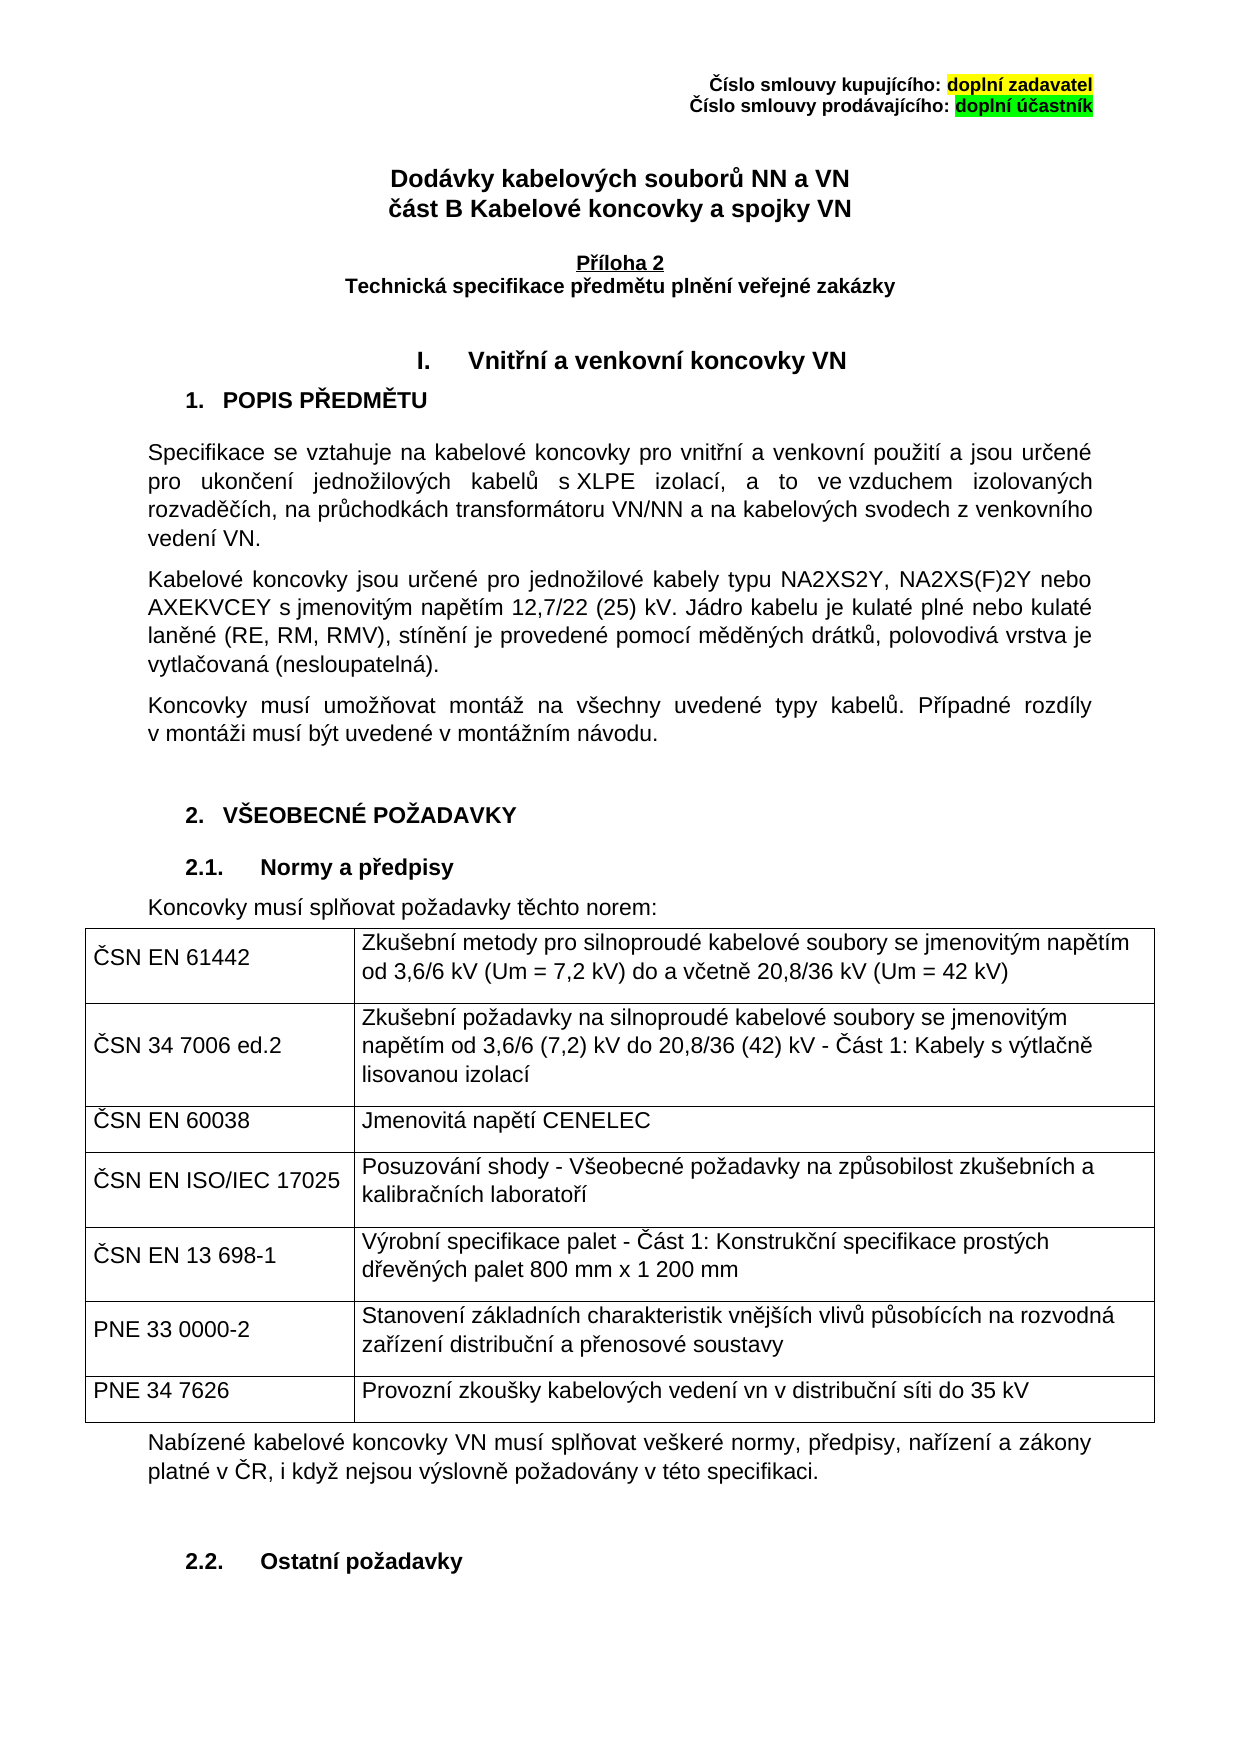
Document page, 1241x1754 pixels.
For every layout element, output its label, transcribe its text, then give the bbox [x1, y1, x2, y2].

table_cell PNE 34 7626 [86, 1377, 354, 1422]
table_cell Zkušební požadavky na silnoproudé kabelové soubory se jmenovitým napětím od 3,6/6 (7,2) kV do 20,8/36 (42) kV - Část 1: Kabely s výtlačně lisovanou izolací [355, 1004, 1154, 1106]
list Vnitřní a venkovní koncovky VN [185, 346, 1093, 375]
text Příloha 2 [148, 250, 1093, 274]
table_cell Jmenovitá napětí CENELEC [355, 1107, 1154, 1152]
text Kabelové koncovky jsou určené pro jednožilové kabely typu NA2XS2Y, NA2XS(F)2Y nebo AXEKVCEY s jmenovitým napětím 12,7/22 (25) kV. Jádro kabelu je kulaté plné nebo kulaté laněné (RE, RM, RMV), stínění je provedené pomocí měděných drátků, polovodivá vrstva je vytlačovaná (nesloupatelná). [148, 566, 1093, 677]
subtitle Popis předmětu [185, 387, 1093, 414]
table_cell ČSN EN 60038 [86, 1107, 354, 1152]
text Technická specifikace předmětu plnění veřejné zakázky [148, 274, 1093, 298]
table_header ČSN EN 61442 [86, 929, 354, 1003]
subtitle Všeobecné požadavky [185, 802, 1093, 828]
text Specifikace se vztahuje na kabelové koncovky pro vnitřní a venkovní použití a jsou určené pro ukončení jednožilových kabelů s XLPE izolací, a to ve vzduchem izolovaných rozvaděčích, na průchodkách transformátoru VN/NN a na kabelových svodech z venkovního vedení VN. [148, 439, 1093, 551]
table_header Zkušební metody pro silnoproudé kabelové soubory se jmenovitým napětím od 3,6/6 kV (Um = 7,2 kV) do a včetně 20,8/36 kV (Um = 42 kV) [355, 929, 1154, 1003]
table_cell Výrobní specifikace palet - Část 1: Konstrukční specifikace prostých dřevěných palet 800 mm x 1 200 mm [355, 1228, 1154, 1301]
text Nabízené kabelové koncovky VN musí splňovat veškeré normy, předpisy, nařízení a zákony platné v ČR, i když nejsou výslovně požadovány v této specifikaci. [148, 1429, 1093, 1484]
subtitle Normy a předpisy [185, 854, 1093, 880]
text Koncovky musí umožňovat montáž na všechny uvedené typy kabelů. Případné rozdíly v montáži musí být uvedené v montážním návodu. [148, 692, 1093, 747]
table_cell Provozní zkoušky kabelových vedení vn v distribuční síti do 35 kV [355, 1377, 1154, 1422]
table_cell PNE 33 0000-2 [86, 1302, 354, 1376]
text Koncovky musí splňovat požadavky těchto norem: [148, 893, 1093, 920]
table_cell ČSN 34 7006 ed.2 [86, 1004, 354, 1106]
table_cell Posuzování shody - Všeobecné požadavky na způsobilost zkušebních a kalibračních laboratoří [355, 1153, 1154, 1227]
table_cell Stanovení základních charakteristik vnějších vlivů působících na rozvodná zařízení distribuční a přenosové soustavy [355, 1302, 1154, 1376]
table_cell ČSN EN ISO/IEC 17025 [86, 1153, 354, 1227]
table_cell ČSN EN 13 698-1 [86, 1228, 354, 1301]
subtitle Ostatní požadavky [185, 1548, 1093, 1574]
